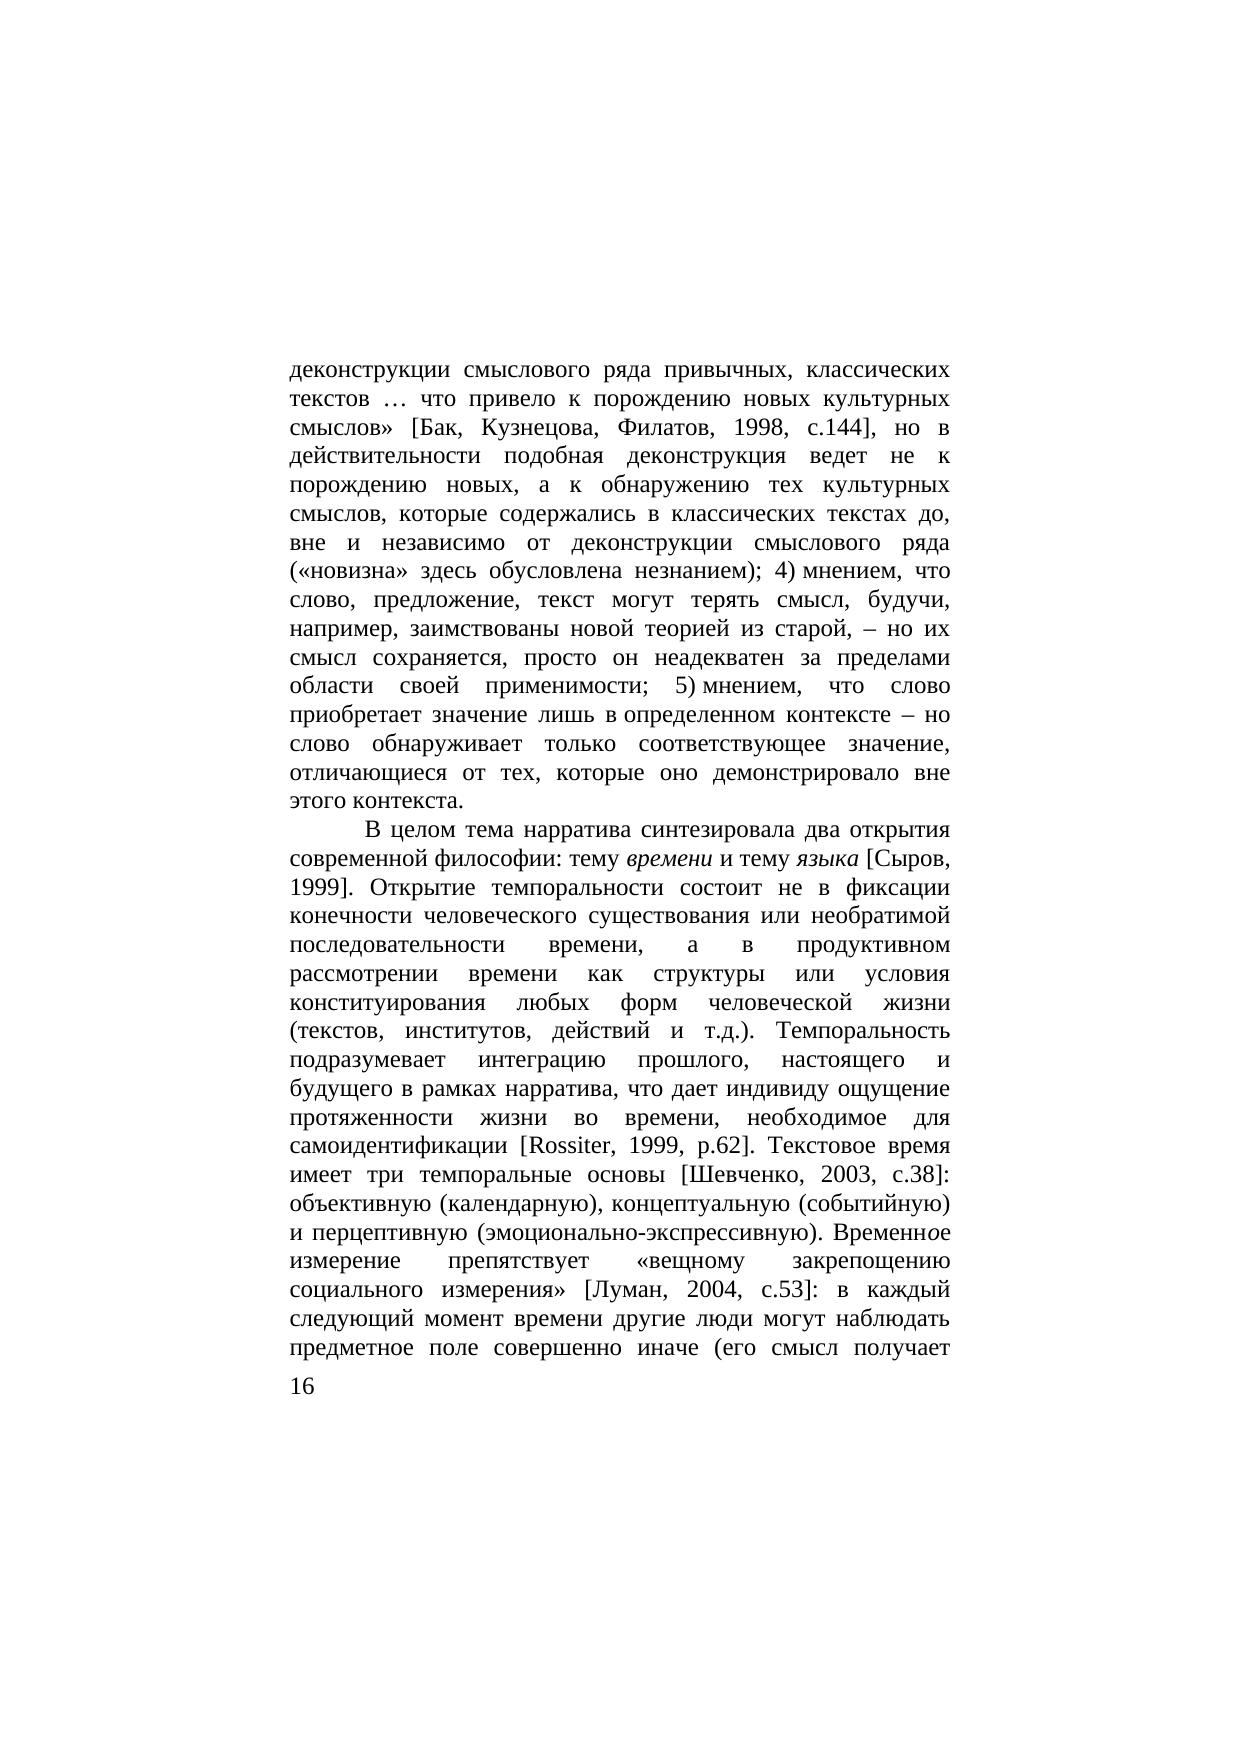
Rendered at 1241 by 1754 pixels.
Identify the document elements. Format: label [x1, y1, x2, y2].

text [289, 814, 951, 1361]
text [289, 354, 951, 814]
